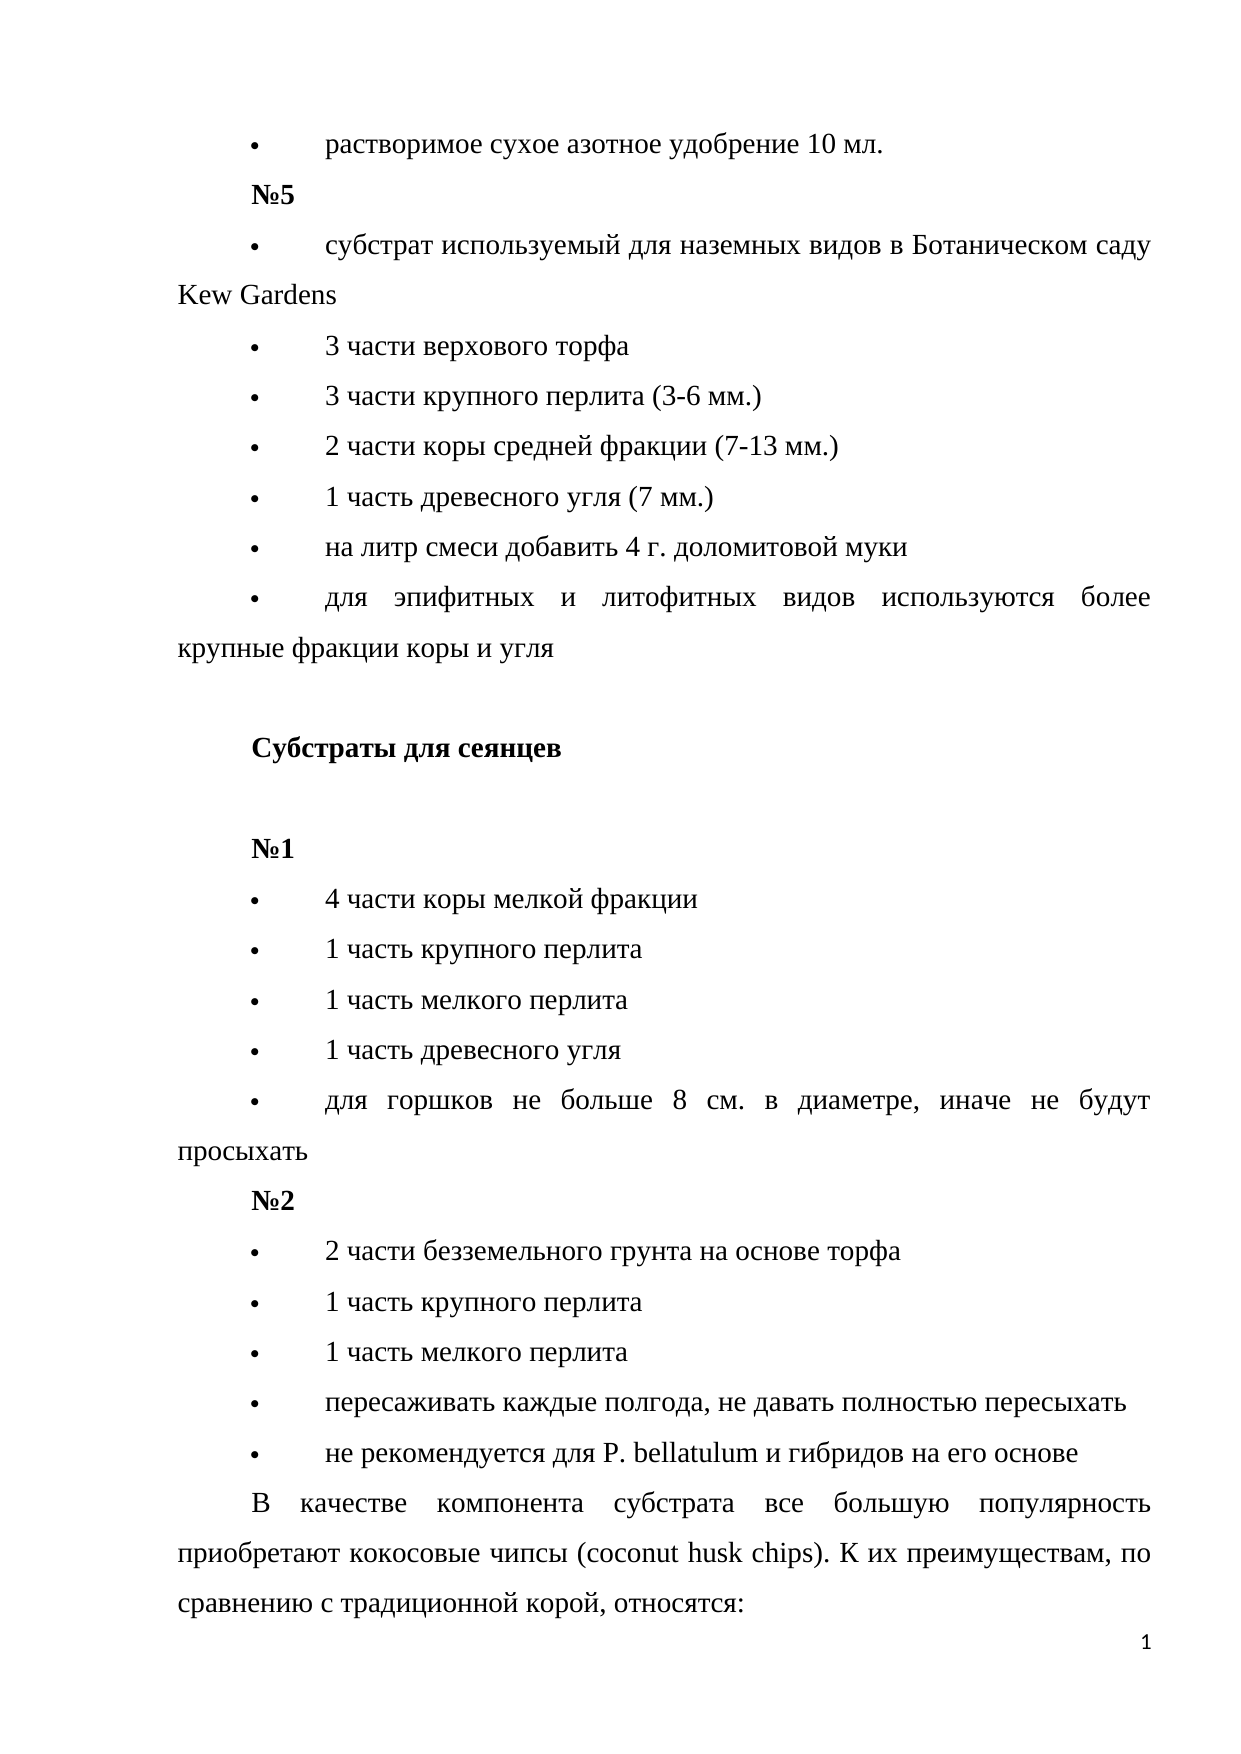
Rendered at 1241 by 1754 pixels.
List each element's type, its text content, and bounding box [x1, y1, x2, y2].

list 1 часть древесного угля [177, 1032, 1152, 1066]
list 4 части коры мелкой фракции [177, 881, 1152, 915]
list 2 части безземельного грунта на основе торфа [177, 1233, 1152, 1267]
subtitle Субстраты для сеянцев [177, 730, 1152, 764]
list 2 части коры средней фракции (7-13 мм.) [177, 428, 1152, 462]
list растворимое сухое азотное удобрение 10 мл. [177, 127, 1152, 160]
list 1 часть мелкого перлита [177, 1334, 1152, 1368]
list 1 часть крупного перлита [177, 1284, 1152, 1317]
list пересаживать каждые полгода, не давать полностью пересыхать [177, 1384, 1152, 1418]
text №2 [177, 1183, 1152, 1217]
list на литр смеси добавить 4 г. доломитовой муки [177, 529, 1152, 563]
list 3 части верхового торфа [177, 328, 1152, 361]
list 3 части крупного перлита (3-6 мм.) [177, 378, 1152, 412]
text В качестве компонента субстрата все большую популярность приобретают кокосовые чипсы (coconut husk chips). К их преимуществам, по сравнению с традиционной корой, относятся: [177, 1485, 1152, 1619]
list для горшков не больше 8 см. в диаметре, иначе не будут просыхать [177, 1082, 1152, 1166]
text №1 [177, 831, 1152, 864]
list 1 часть мелкого перлита [177, 982, 1152, 1015]
list не рекомендуется для P. bellatulum и гибридов на его основе [177, 1435, 1152, 1468]
list субстрат используемый для наземных видов в Ботаническом саду Kew Gardens [177, 227, 1152, 311]
list 1 часть древесного угля (7 мм.) [177, 479, 1152, 512]
list для эпифитных и литофитных видов используются более крупные фракции коры и угля [177, 579, 1152, 663]
text №5 [177, 177, 1152, 210]
list 1 часть крупного перлита [177, 932, 1152, 965]
